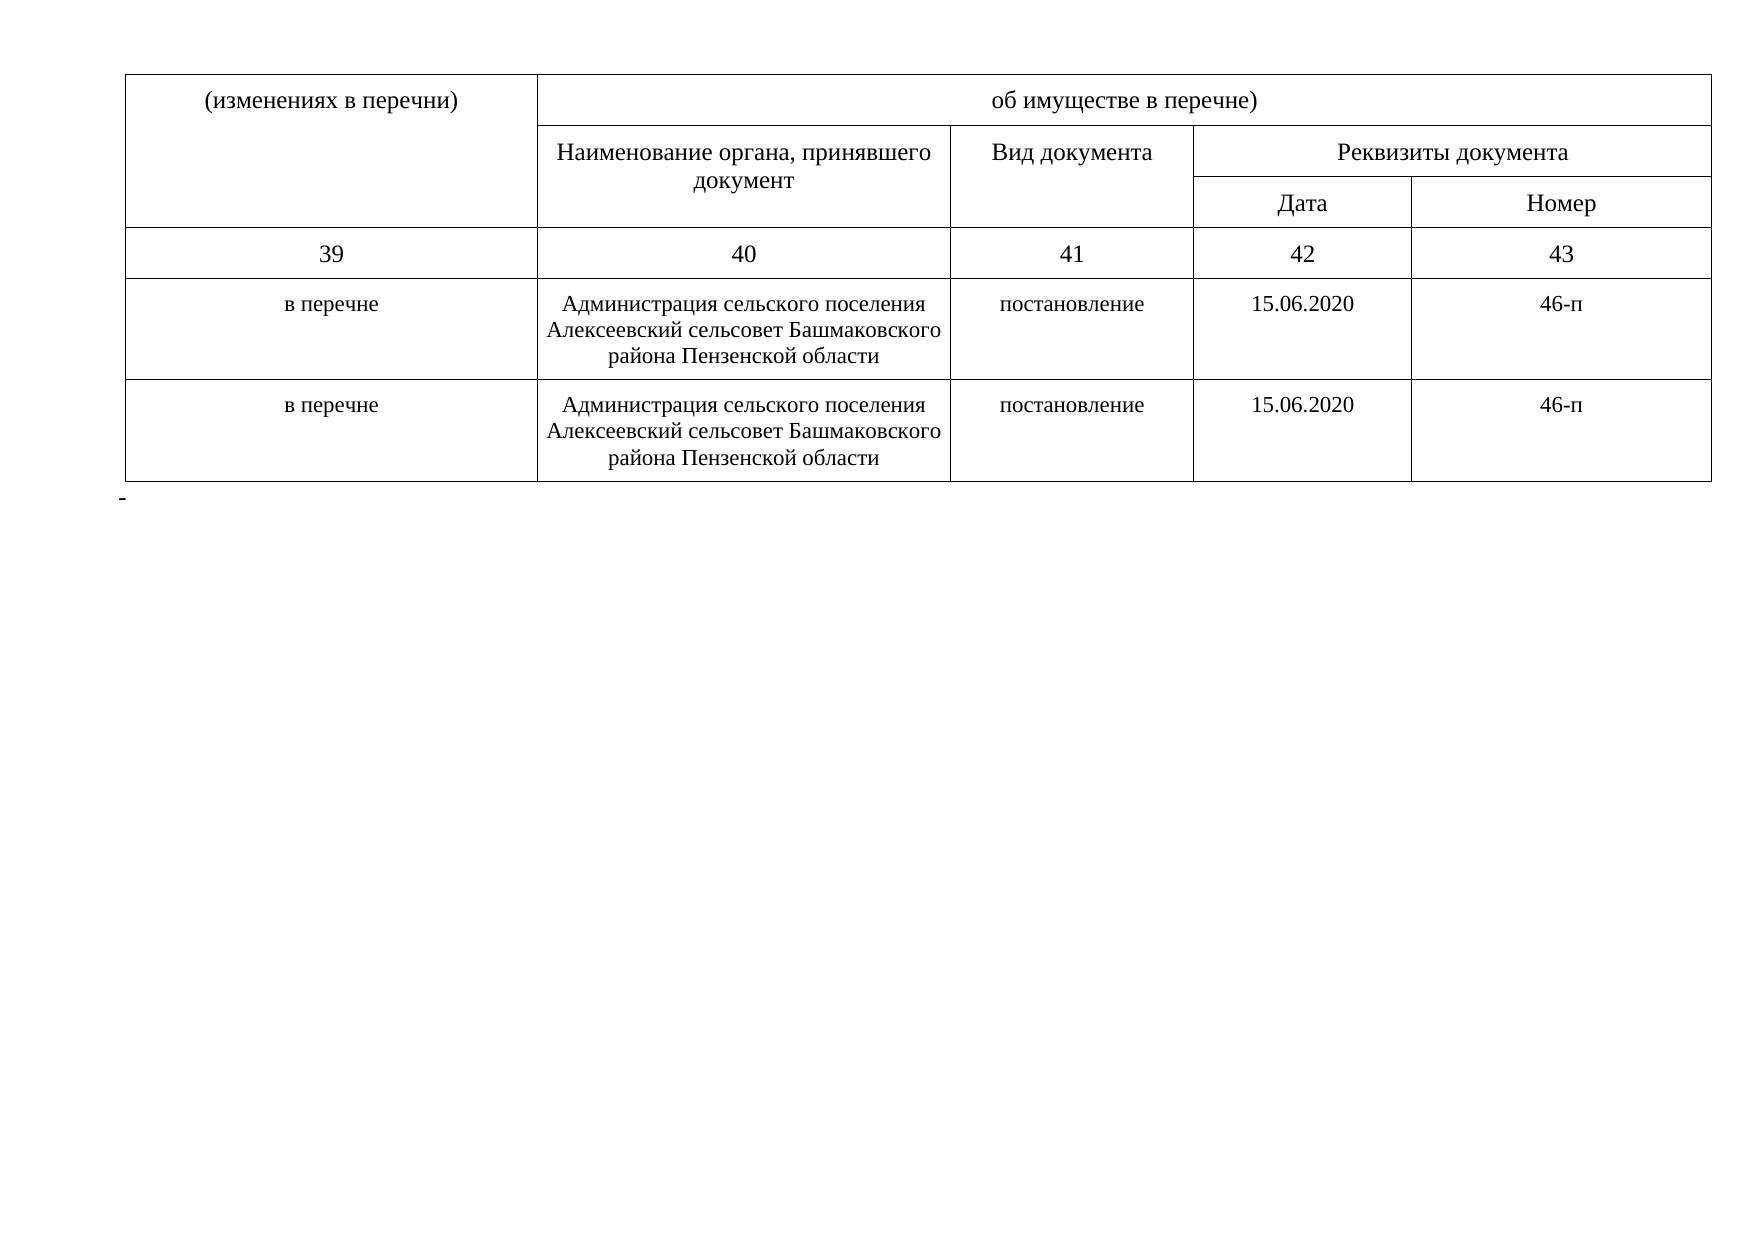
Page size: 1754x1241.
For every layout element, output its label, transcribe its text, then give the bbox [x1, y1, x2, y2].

table_cell Администрация сельского поселения Алексеевский сельсовет Башмаковского района Пензенской области [538, 279, 950, 379]
table_cell Номер [1412, 177, 1711, 227]
table_cell 46-п [1412, 279, 1711, 379]
table_cell Наименование органа, принявшего документ [538, 126, 950, 227]
table_cell постановление [951, 380, 1193, 481]
table_cell в перечне [126, 380, 537, 481]
table_cell Реквизиты документа [1194, 126, 1711, 176]
table_cell 15.06.2020 [1194, 279, 1411, 379]
table_cell 43 [1412, 228, 1711, 278]
table_cell 40 [538, 228, 950, 278]
table_cell 15.06.2020 [1194, 380, 1411, 481]
table_cell постановление [951, 279, 1193, 379]
table_cell Дата [1194, 177, 1411, 227]
text - [118, 482, 1636, 511]
table_cell 41 [951, 228, 1193, 278]
table_cell 42 [1194, 228, 1411, 278]
table_cell Вид документа [951, 126, 1193, 227]
table_cell в перечне [126, 279, 537, 379]
table_cell 46-п [1412, 380, 1711, 481]
table_cell 39 [126, 228, 537, 278]
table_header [538, 75, 1711, 125]
table_cell Администрация сельского поселения Алексеевский сельсовет Башмаковского района Пензенской области [538, 380, 950, 481]
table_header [126, 75, 537, 227]
